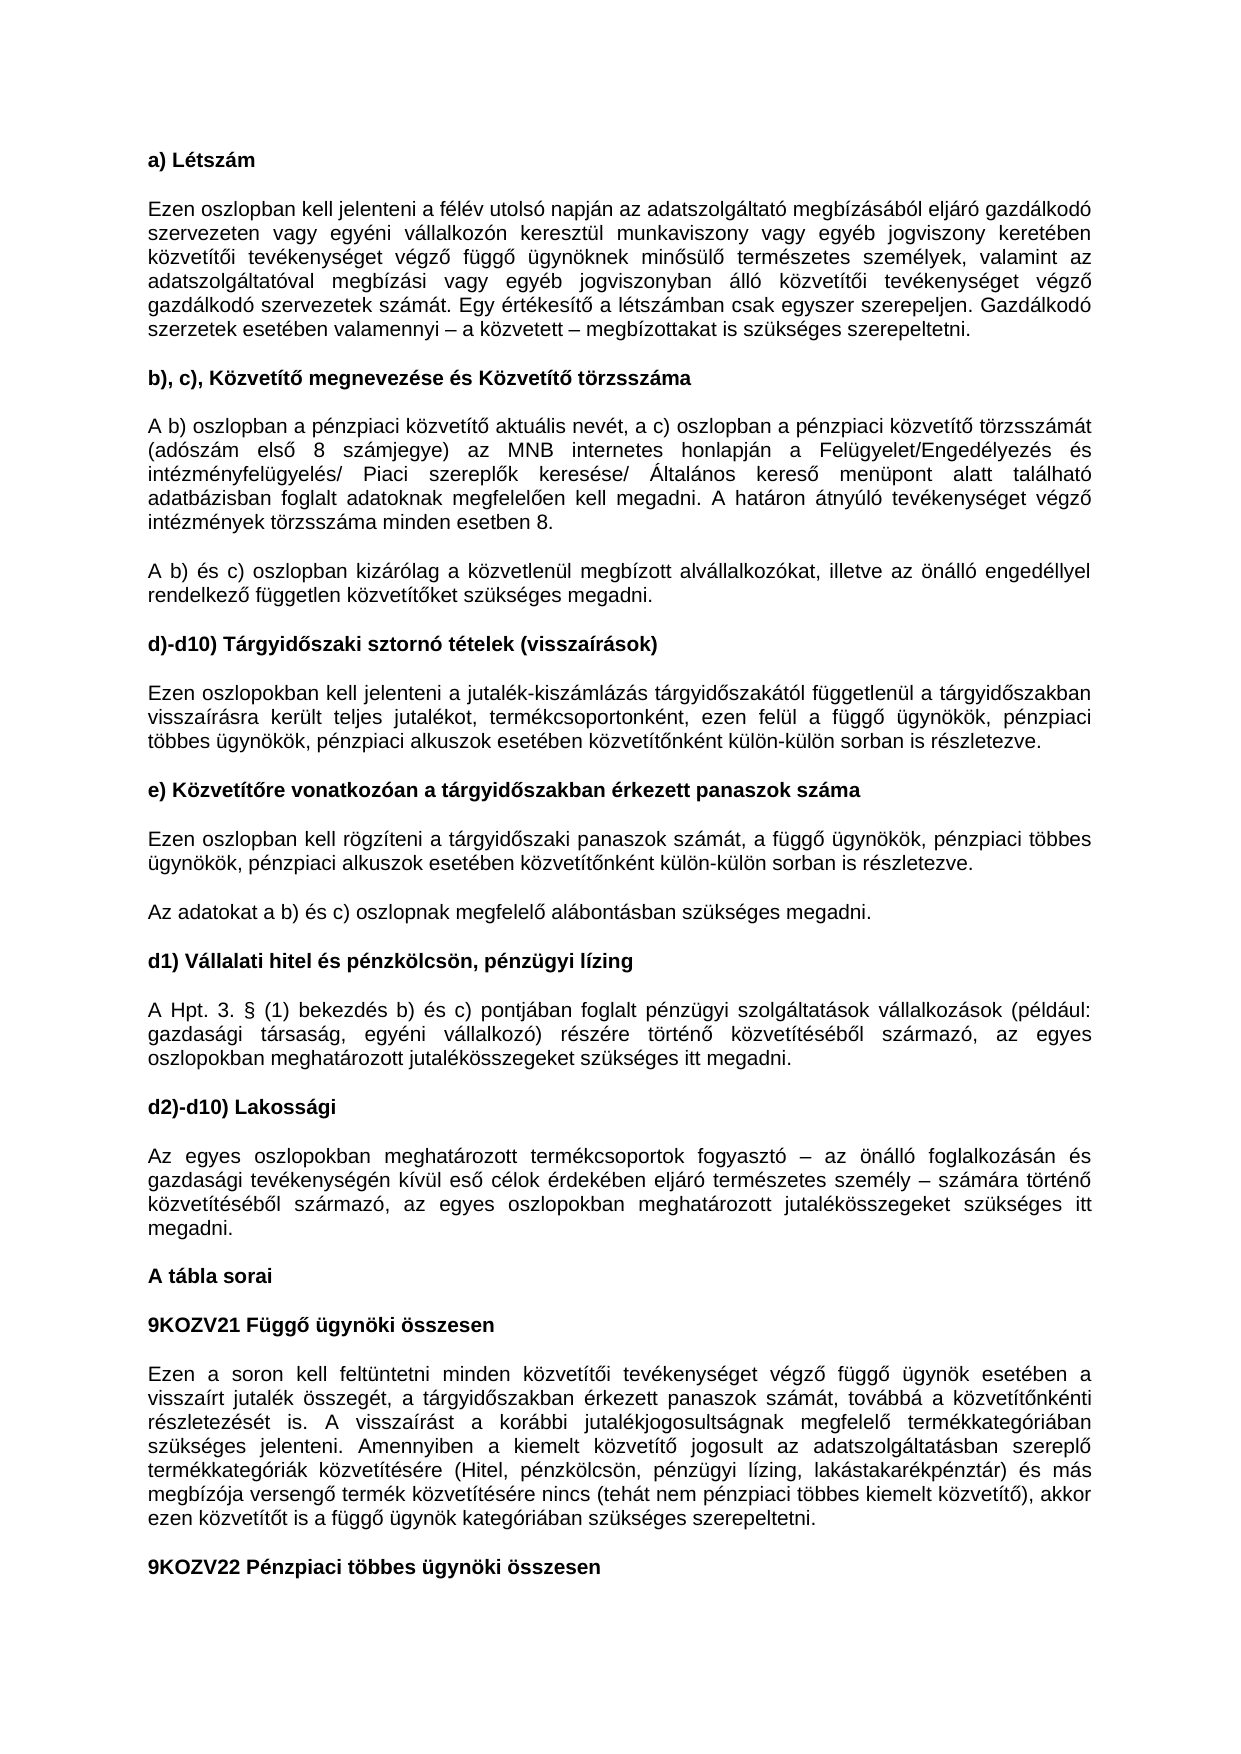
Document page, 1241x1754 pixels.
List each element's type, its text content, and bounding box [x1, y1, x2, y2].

text A b) és c) oszlopban kizárólag a közvetlenül megbízott alvállalkozókat, illetve az önálló engedéllyel rendelkező független közvetítőket szükséges megadni. [148, 559, 1093, 607]
text A Hpt. 3. § (1) bekezdés b) és c) pontjában foglalt pénzügyi szolgáltatások vállalkozások (például: gazdasági társaság, egyéni vállalkozó) részére történő közvetítéséből származó, az egyes oszlopokban meghatározott jutalékösszegeket szükséges itt megadni. [148, 998, 1093, 1069]
text A b) oszlopban a pénzpiaci közvetítő aktuális nevét, a c) oszlopban a pénzpiaci közvetítő törzsszámát (adószám első 8 számjegye) az MNB internetes honlapján a Felügyelet/Engedélyezés és intézményfelügyelés/ Piaci szereplők keresése/ Általános kereső menüpont alatt található adatbázisban foglalt adatoknak megfelelően kell megadni. A határon átnyúló tevékenységet végző intézmények törzsszáma minden esetben 8. [148, 414, 1093, 534]
text b), c), Közvetítő megnevezése és Közvetítő törzsszáma [148, 365, 1093, 389]
text A tábla sorai [148, 1264, 1093, 1288]
text Az adatokat a b) és c) oszlopnak megfelelő alábontásban szükséges megadni. [148, 900, 1093, 924]
text 9KOZV21 Függő ügynöki összesen [148, 1313, 1093, 1337]
text e) Közvetítőre vonatkozóan a tárgyidőszakban érkezett panaszok száma [148, 778, 1093, 802]
text d)-d10) Tárgyidőszaki sztornó tételek (visszaírások) [148, 632, 1093, 656]
text d1) Vállalati hitel és pénzkölcsön, pénzügyi lízing [148, 949, 1093, 973]
text Ezen a soron kell feltüntetni minden közvetítői tevékenységet végző függő ügynök esetében a visszaírt jutalék összegét, a tárgyidőszakban érkezett panaszok számát, továbbá a közvetítőnkénti részletezését is. A visszaírást a korábbi jutalékjogosultságnak megfelelő termékkategóriában szükséges jelenteni. Amennyiben a kiemelt közvetítő jogosult az adatszolgáltatásban szereplő termékkategóriák közvetítésére (Hitel, pénzkölcsön, pénzügyi lízing, lakástakarékpénztár) és más megbízója versengő termék közvetítésére nincs (tehát nem pénzpiaci többes kiemelt közvetítő), akkor ezen közvetítőt is a függő ügynök kategóriában szükséges szerepeltetni. [148, 1362, 1093, 1530]
text 9KOZV22 Pénzpiaci többes ügynöki összesen [148, 1555, 1093, 1579]
text Ezen oszlopban kell rögzíteni a tárgyidőszaki panaszok számát, a függő ügynökök, pénzpiaci többes ügynökök, pénzpiaci alkuszok esetében közvetítőnként külön-külön sorban is részletezve. [148, 827, 1093, 875]
text d2)-d10) Lakossági [148, 1094, 1093, 1118]
text Az egyes oszlopokban meghatározott termékcsoportok fogyasztó – az önálló foglalkozásán és gazdasági tevékenységén kívül eső célok érdekében eljáró természetes személy – számára történő közvetítéséből származó, az egyes oszlopokban meghatározott jutalékösszegeket szükséges itt megadni. [148, 1143, 1093, 1239]
text Ezen oszlopokban kell jelenteni a jutalék-kiszámlázás tárgyidőszakától függetlenül a tárgyidőszakban visszaírásra került teljes jutalékot, termékcsoportonként, ezen felül a függő ügynökök, pénzpiaci többes ügynökök, pénzpiaci alkuszok esetében közvetítőnként külön-külön sorban is részletezve. [148, 681, 1093, 753]
text a) Létszám [148, 148, 1093, 172]
text Ezen oszlopban kell jelenteni a félév utolsó napján az adatszolgáltató megbízásából eljáró gazdálkodó szervezeten vagy egyéni vállalkozón keresztül munkaviszony vagy egyéb jogviszony keretében közvetítői tevékenységet végző függő ügynöknek minősülő természetes személyek, valamint az adatszolgáltatóval megbízási vagy egyéb jogviszonyban álló közvetítői tevékenységet végző gazdálkodó szervezetek számát. Egy értékesítő a létszámban csak egyszer szerepeljen. Gazdálkodó szerzetek esetében valamennyi – a közvetett – megbízottakat is szükséges szerepeltetni. [148, 197, 1093, 340]
